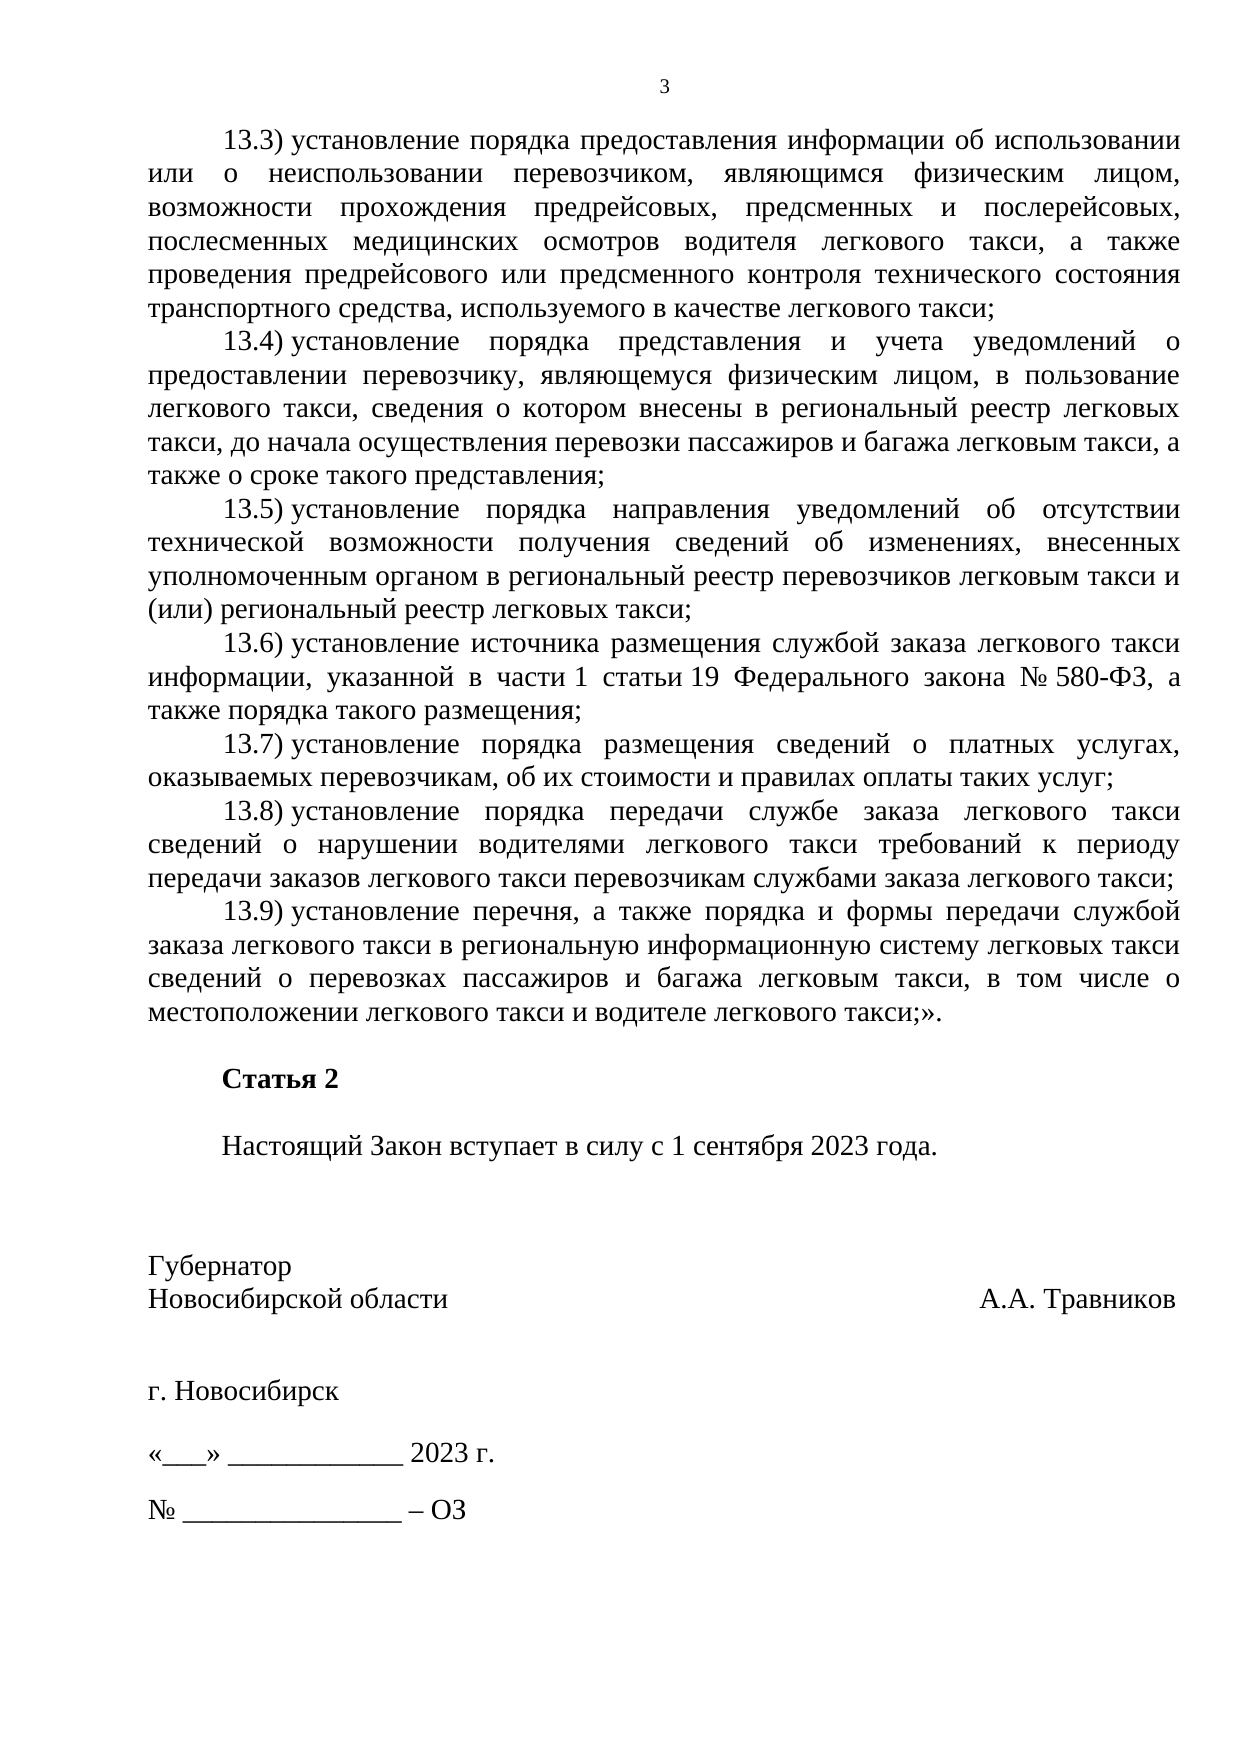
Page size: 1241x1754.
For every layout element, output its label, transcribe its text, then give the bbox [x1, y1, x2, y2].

text «___» ____________ 2023 г. [148, 1435, 1181, 1468]
text 13.5) установление порядка направления уведомлений об отсутствии технической возможности получения сведений об изменениях, внесенных уполномоченным органом в региональный реестр перевозчиков легковым такси и (или) региональный реестр легковых такси; [148, 491, 1181, 625]
text 13.6) установление источника размещения службой заказа легкового такси информации, указанной в части 1 статьи 19 Федерального закона № 580-ФЗ, а также порядка такого размещения; [148, 625, 1181, 726]
text Губернатор [148, 1248, 1181, 1282]
text № _______________ – ОЗ [148, 1492, 1181, 1526]
text 13.7) установление порядка размещения сведений о платных услугах, оказываемых перевозчикам, об их стоимости и правилах оплаты таких услуг; [148, 726, 1181, 793]
text 13.9) установление перечня, а также порядка и формы передачи службой заказа легкового такси в региональную информационную систему легковых такси сведений о перевозках пассажиров и багажа легковым такси, в том числе о местоположении легкового такси и водителе легкового такси;». [148, 893, 1181, 1028]
text 13.4) установление порядка представления и учета уведомлений о предоставлении перевозчику, являющемуся физическим лицом, в пользование легкового такси, сведения о котором внесены в региональный реестр легковых такси, до начала осуществления перевозки пассажиров и багажа легковым такси, а также о сроке такого представления; [148, 323, 1181, 491]
text 13.8) установление порядка передачи службе заказа легкового такси сведений о нарушении водителями легкового такси требований к периоду передачи заказов легкового такси перевозчикам службами заказа легкового такси; [148, 793, 1181, 893]
text Новосибирской области А.А. Травников [148, 1282, 1181, 1315]
text Настоящий Закон вступает в силу с 1 сентября 2023 года. [148, 1128, 1181, 1162]
text Статья 2 [148, 1061, 1181, 1095]
text 13.3) установление порядка предоставления информации об использовании или о неиспользовании перевозчиком, являющимся физическим лицом, возможности прохождения предрейсовых, предсменных и послерейсовых, послесменных медицинских осмотров водителя легкового такси, а также проведения предрейсового или предсменного контроля технического состояния транспортного средства, используемого в качестве легкового такси; [148, 122, 1181, 323]
text г. Новосибирск [148, 1373, 1181, 1406]
